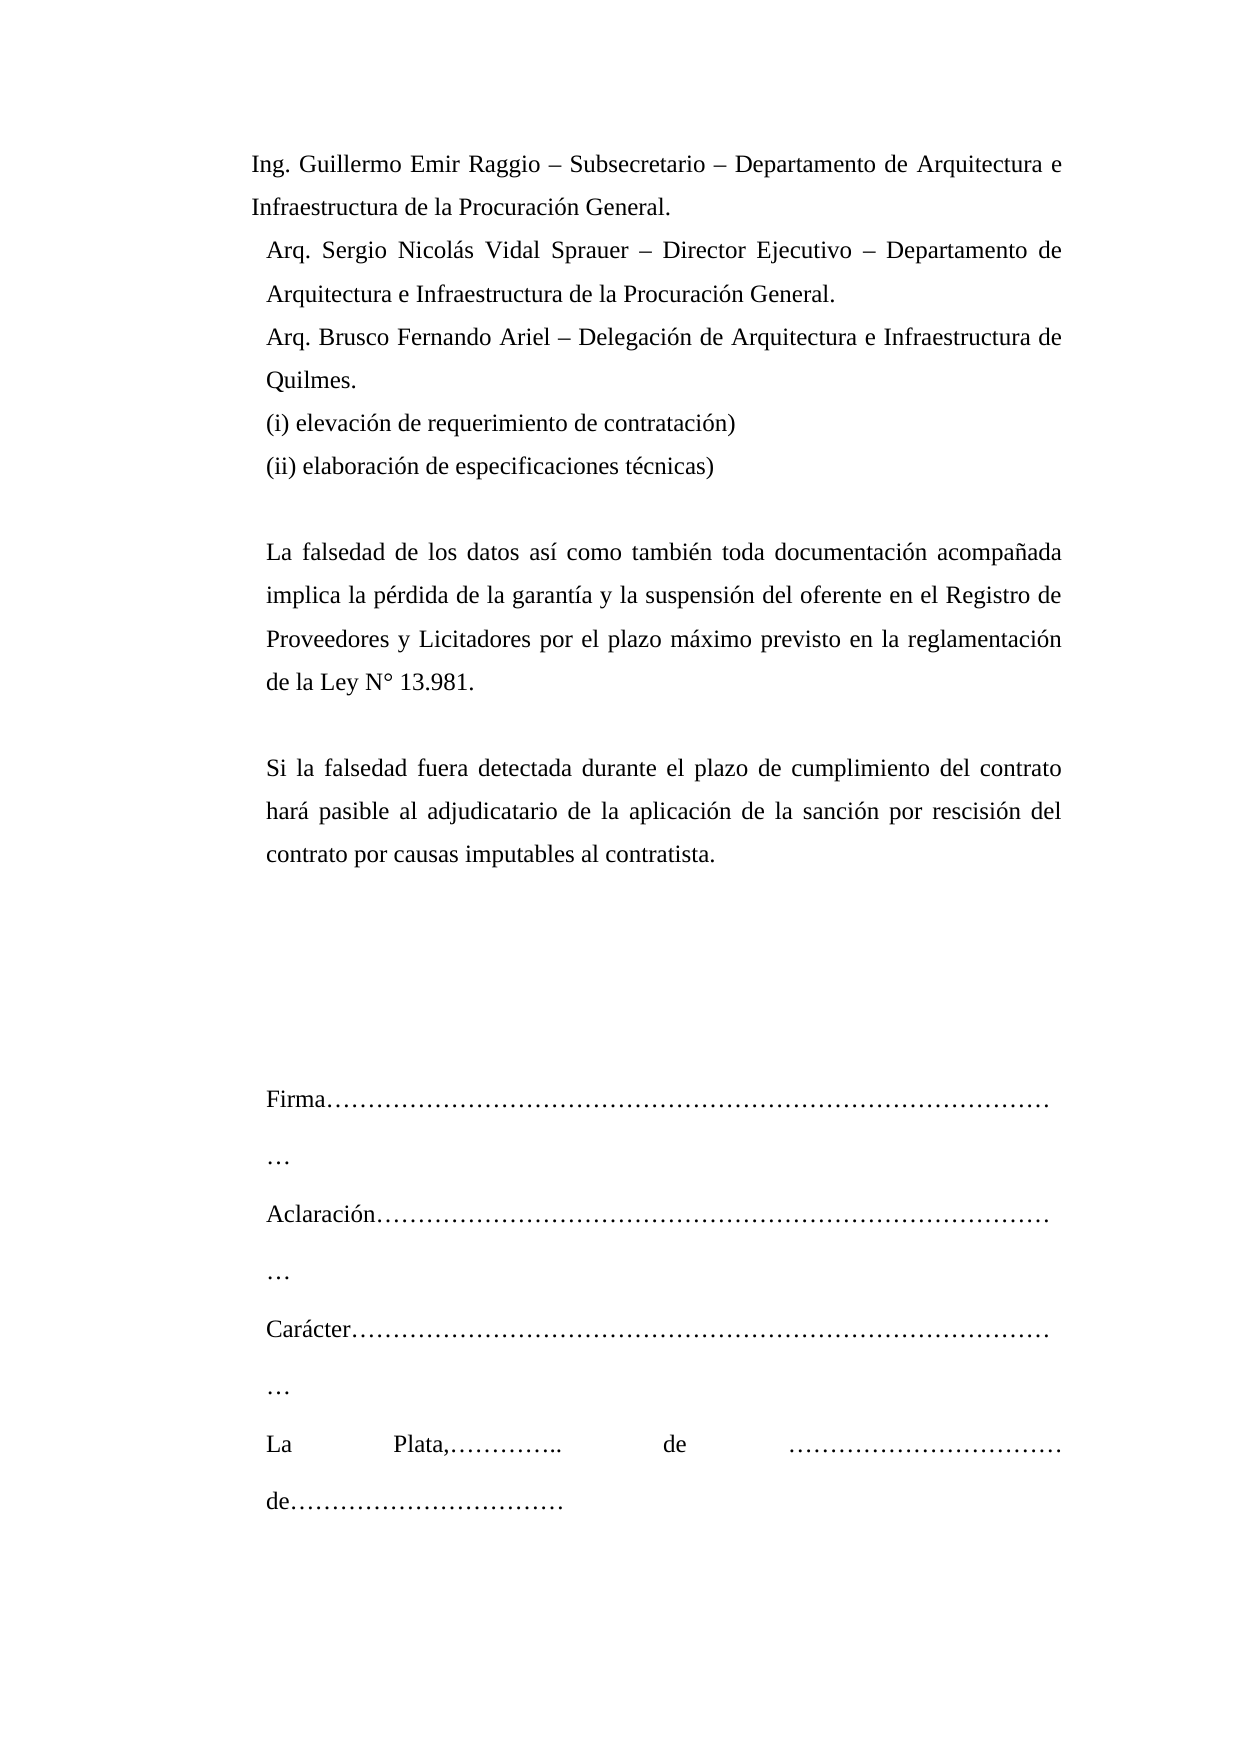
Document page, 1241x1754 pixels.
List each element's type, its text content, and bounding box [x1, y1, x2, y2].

text Arq. Sergio Nicolás Vidal Sprauer – Director Ejecutivo – Departamento de Arquitectura e Infraestructura de la Procuración General. [266, 236, 1063, 307]
text Firma……………………………………………………………………………… [266, 1084, 1063, 1170]
text Carácter…………………………………………………………………………… [266, 1314, 1063, 1400]
text La Plata,………….. de ……………………………de…………………………… [266, 1429, 1063, 1515]
text Aclaración………………………………………………………………………… [266, 1199, 1063, 1285]
text Arq. Brusco Fernando Ariel – Delegación de Arquitectura e Infraestructura de Quilmes. [266, 322, 1063, 394]
text Si la falsedad fuera detectada durante el plazo de cumplimiento del contrato hará pasible al adjudicatario de la aplicación de la sanción por rescisión del contrato por causas imputables al contratista. [266, 753, 1063, 868]
text La falsedad de los datos así como también toda documentación acompañada implica la pérdida de la garantía y la suspensión del oferente en el Registro de Proveedores y Licitadores por el plazo máximo previsto en la reglamentación de la Ley N° 13.981. [266, 537, 1063, 696]
text (ii) elaboración de especificaciones técnicas) [266, 451, 1063, 480]
text (i) elevación de requerimiento de contratación) [266, 408, 1063, 437]
text Ing. Guillermo Emir Raggio – Subsecretario – Departamento de Arquitectura e Infraestructura de la Procuración General. [251, 149, 1063, 221]
